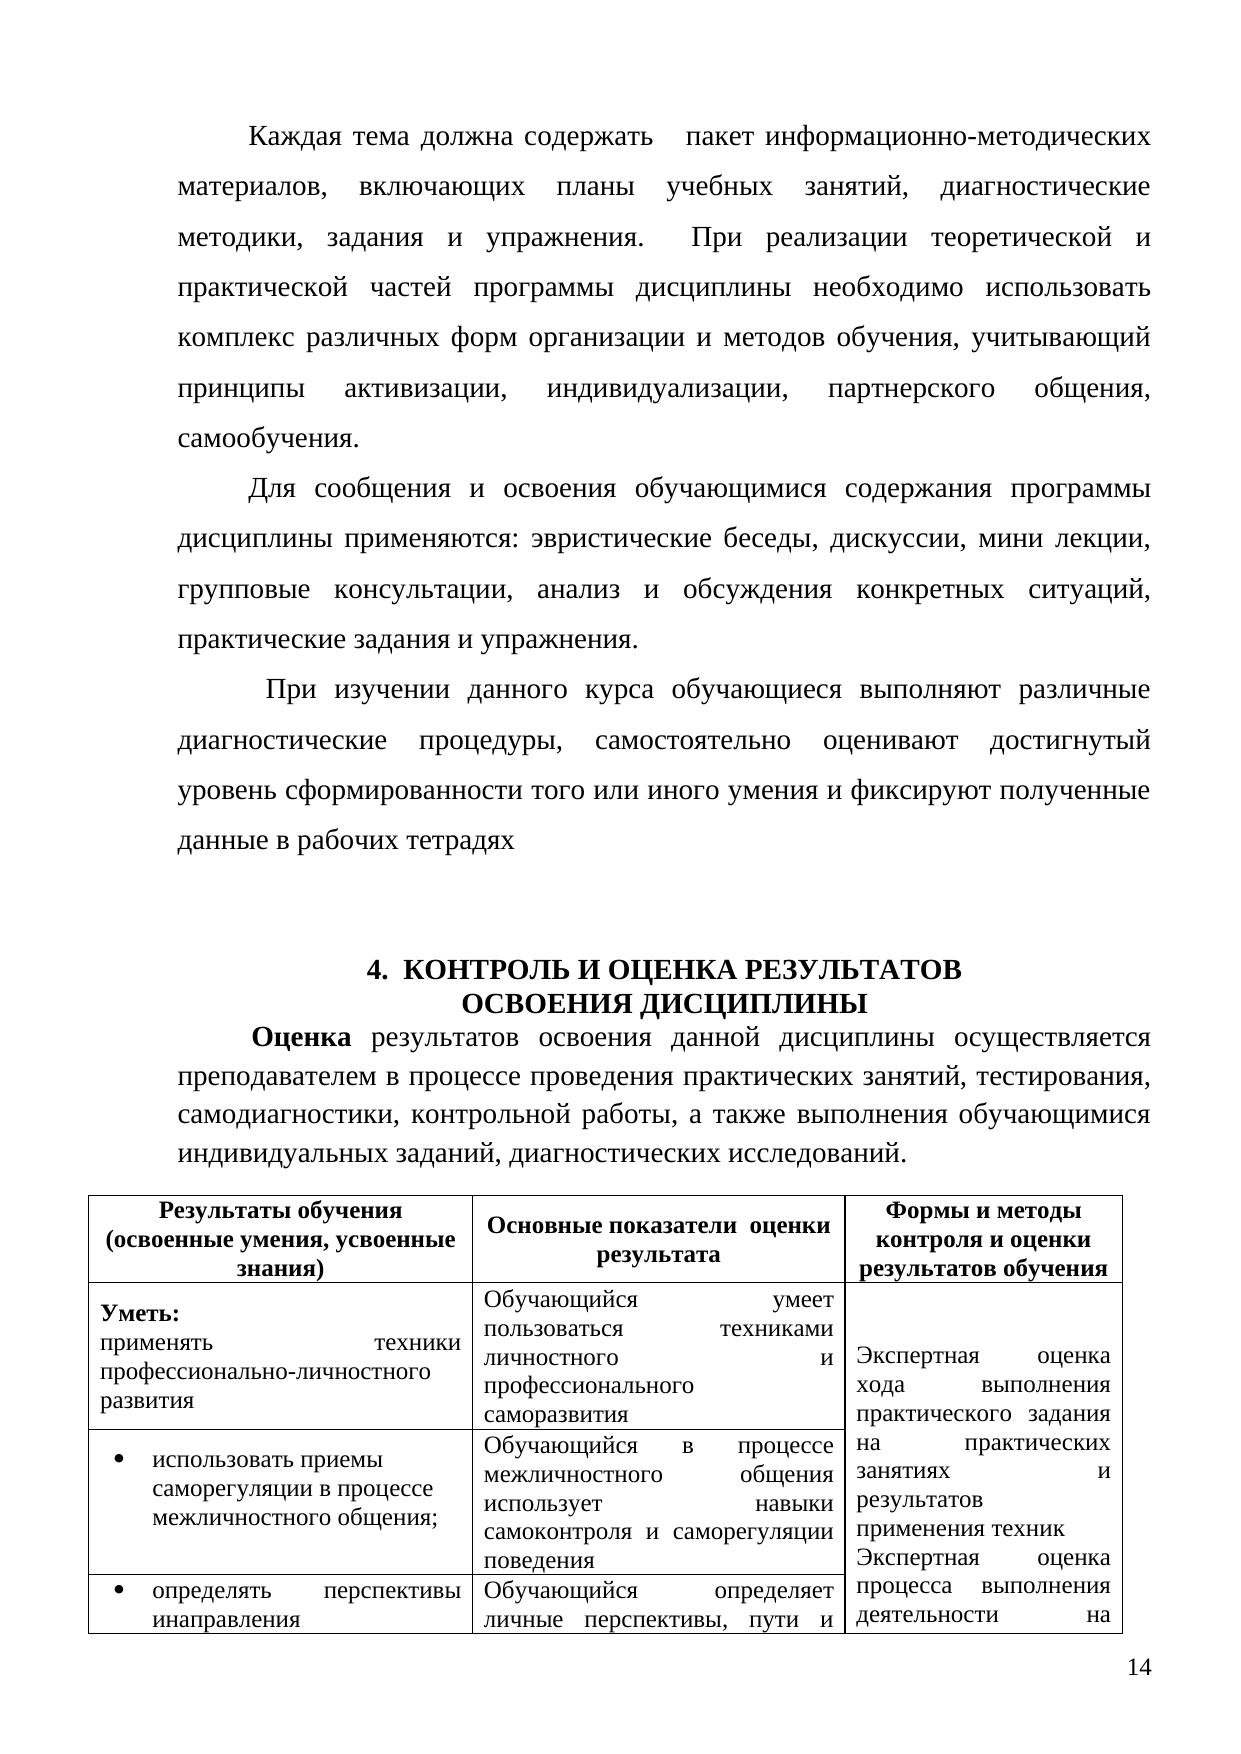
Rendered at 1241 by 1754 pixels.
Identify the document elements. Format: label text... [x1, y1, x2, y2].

table_header Результаты обучения (освоенные умения, усвоенные знания) [89, 1196, 472, 1282]
table_header Формы и методы контроля и оценки результатов обучения [846, 1196, 1122, 1282]
table_cell Обучающийся умеет пользоваться техниками личностного и профессионального саморазвития [473, 1283, 844, 1429]
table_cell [89, 1575, 472, 1632]
text 4. Контроль и оценка результатов [177, 952, 1152, 986]
text Оценка результатов освоения данной дисциплины осуществляется преподавателем в процессе проведения практических занятий, тестирования, самодиагностики, контрольной работы, а также выполнения обучающимися индивидуальных заданий, диагностических исследований. [177, 1019, 1152, 1169]
text Для сообщения и освоения обучающимися содержания программы дисциплины применяются: эвристические беседы, дискуссии, мини лекции, групповые консультации, анализ и обсуждения конкретных ситуаций, практические задания и упражнения. [177, 470, 1152, 655]
table_header Основные показатели оценки результата [473, 1196, 844, 1282]
text Каждая тема должна содержать пакет информационно-методических материалов, включающих планы учебных занятий, диагностические методики, задания и упражнения. При реализации теоретической и практической частей программы дисциплины необходимо использовать комплекс различных форм организации и методов обучения, учитывающий принципы активизации, индивидуализации, партнерского общения, самообучения. [177, 118, 1152, 453]
table_cell использовать приемы саморегуляции в процессе межличностного общения; [89, 1430, 472, 1574]
text ОСВОЕНИЯ ДИСЦИПЛИНЫ [177, 986, 1152, 1019]
table_cell Обучающийся в процессе межличностного общения использует навыки самоконтроля и саморегуляции поведения [473, 1430, 844, 1574]
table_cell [473, 1575, 844, 1632]
text При изучении данного курса обучающиеся выполняют различные диагностические процедуры, самостоятельно оценивают достигнутый уровень сформированности того или иного умения и фиксируют полученные данные в рабочих тетрадях [177, 672, 1152, 856]
table_cell Уметь: применять техники профессионально-личностного развития [89, 1283, 472, 1429]
table_cell Экспертная оценка хода выполнения практического задания на практических занятиях и результатов применения техник Экспертная оценка процесса выполнения деятельности на практических занятиях Оценка результатов творческих и поисковых работ Оценка презентаций, эссе, рефератов, анализ дискуссий Анализ дискуссий Анализ результатов диагностик, овладения психотехниками Оценка результатов тестов, анализ дискуссий, экспертная оценка эссе; Оценка модели профессионально – личностного самоопределения [846, 1283, 1122, 1632]
